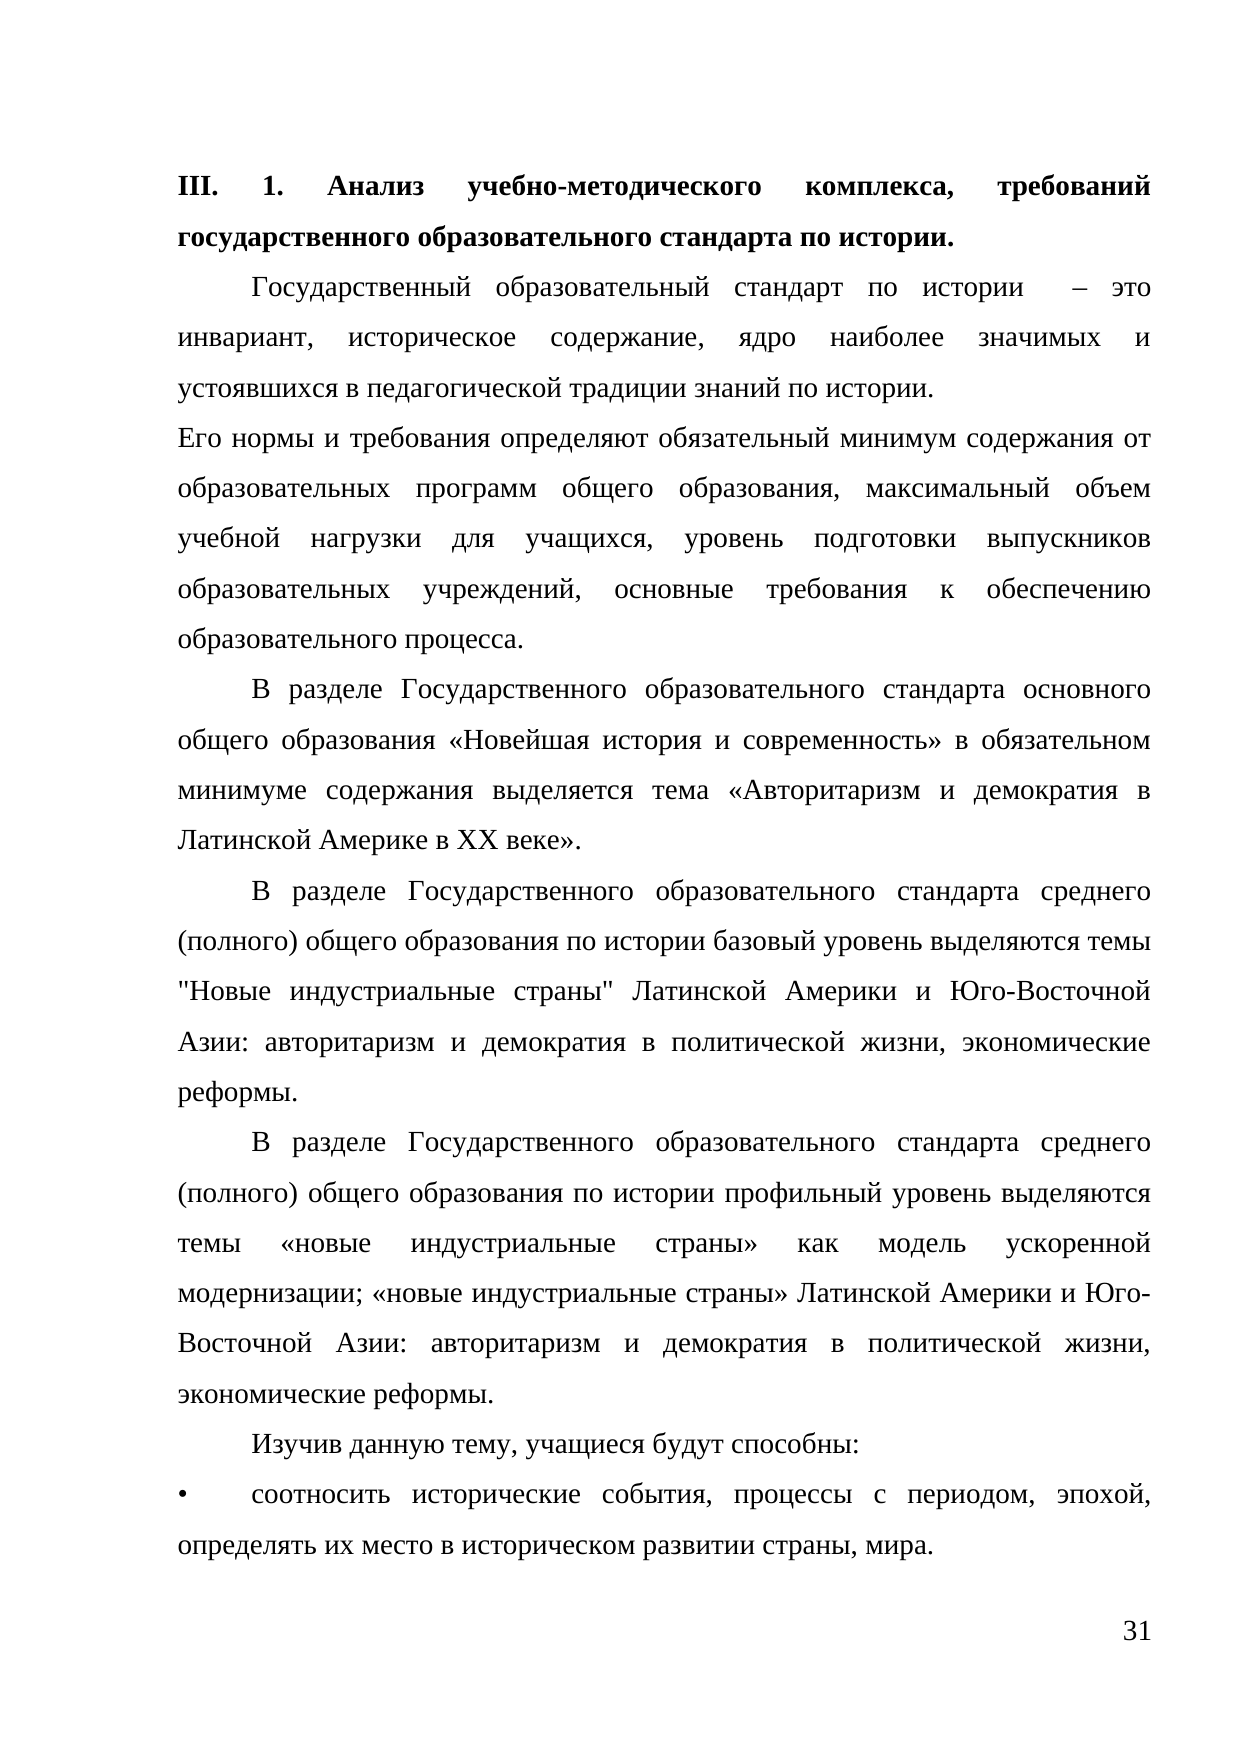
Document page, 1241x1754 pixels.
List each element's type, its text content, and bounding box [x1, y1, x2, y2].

text Изучив данную тему, учащиеся будут способны: [177, 1426, 1152, 1460]
text Государственный образовательный стандарт по истории – это инвариант, историческое содержание, ядро наиболее значимых и устоявшихся в педагогической традиции знаний по истории. [177, 269, 1152, 403]
text Его нормы и требования определяют обязательный минимум содержания от образовательных программ общего образования, максимальный объем учебной нагрузки для учащихся, уровень подготовки выпускников образовательных учреждений, основные требования к обеспечению образовательного процесса. [177, 420, 1152, 655]
text III. 1. Анализ учебно-методического комплекса, требований государственного образовательного стандарта по истории. [177, 168, 1152, 252]
text • соотносить исторические события, процессы с периодом, эпохой, определять их место в историческом развитии страны, мира. [177, 1477, 1152, 1560]
text В разделе Государственного образовательного стандарта среднего (полного) общего образования по истории профильный уровень выделяются темы «новые индустриальные страны» как модель ускоренной модернизации; «новые индустриальные страны» Латинской Америки и Юго-Восточной Азии: авторитаризм и демократия в политической жизни, экономические реформы. [177, 1124, 1152, 1409]
text В разделе Государственного образовательного стандарта основного общего образования «Новейшая история и современность» в обязательном минимуме содержания выделяется тема «Авторитаризм и демократия в Латинской Америке в XX веке». [177, 672, 1152, 856]
text В разделе Государственного образовательного стандарта среднего (полного) общего образования по истории базовый уровень выделяются темы "Новые индустриальные страны" Латинской Америки и Юго-Восточной Азии: авторитаризм и демократия в политической жизни, экономические реформы. [177, 873, 1152, 1108]
